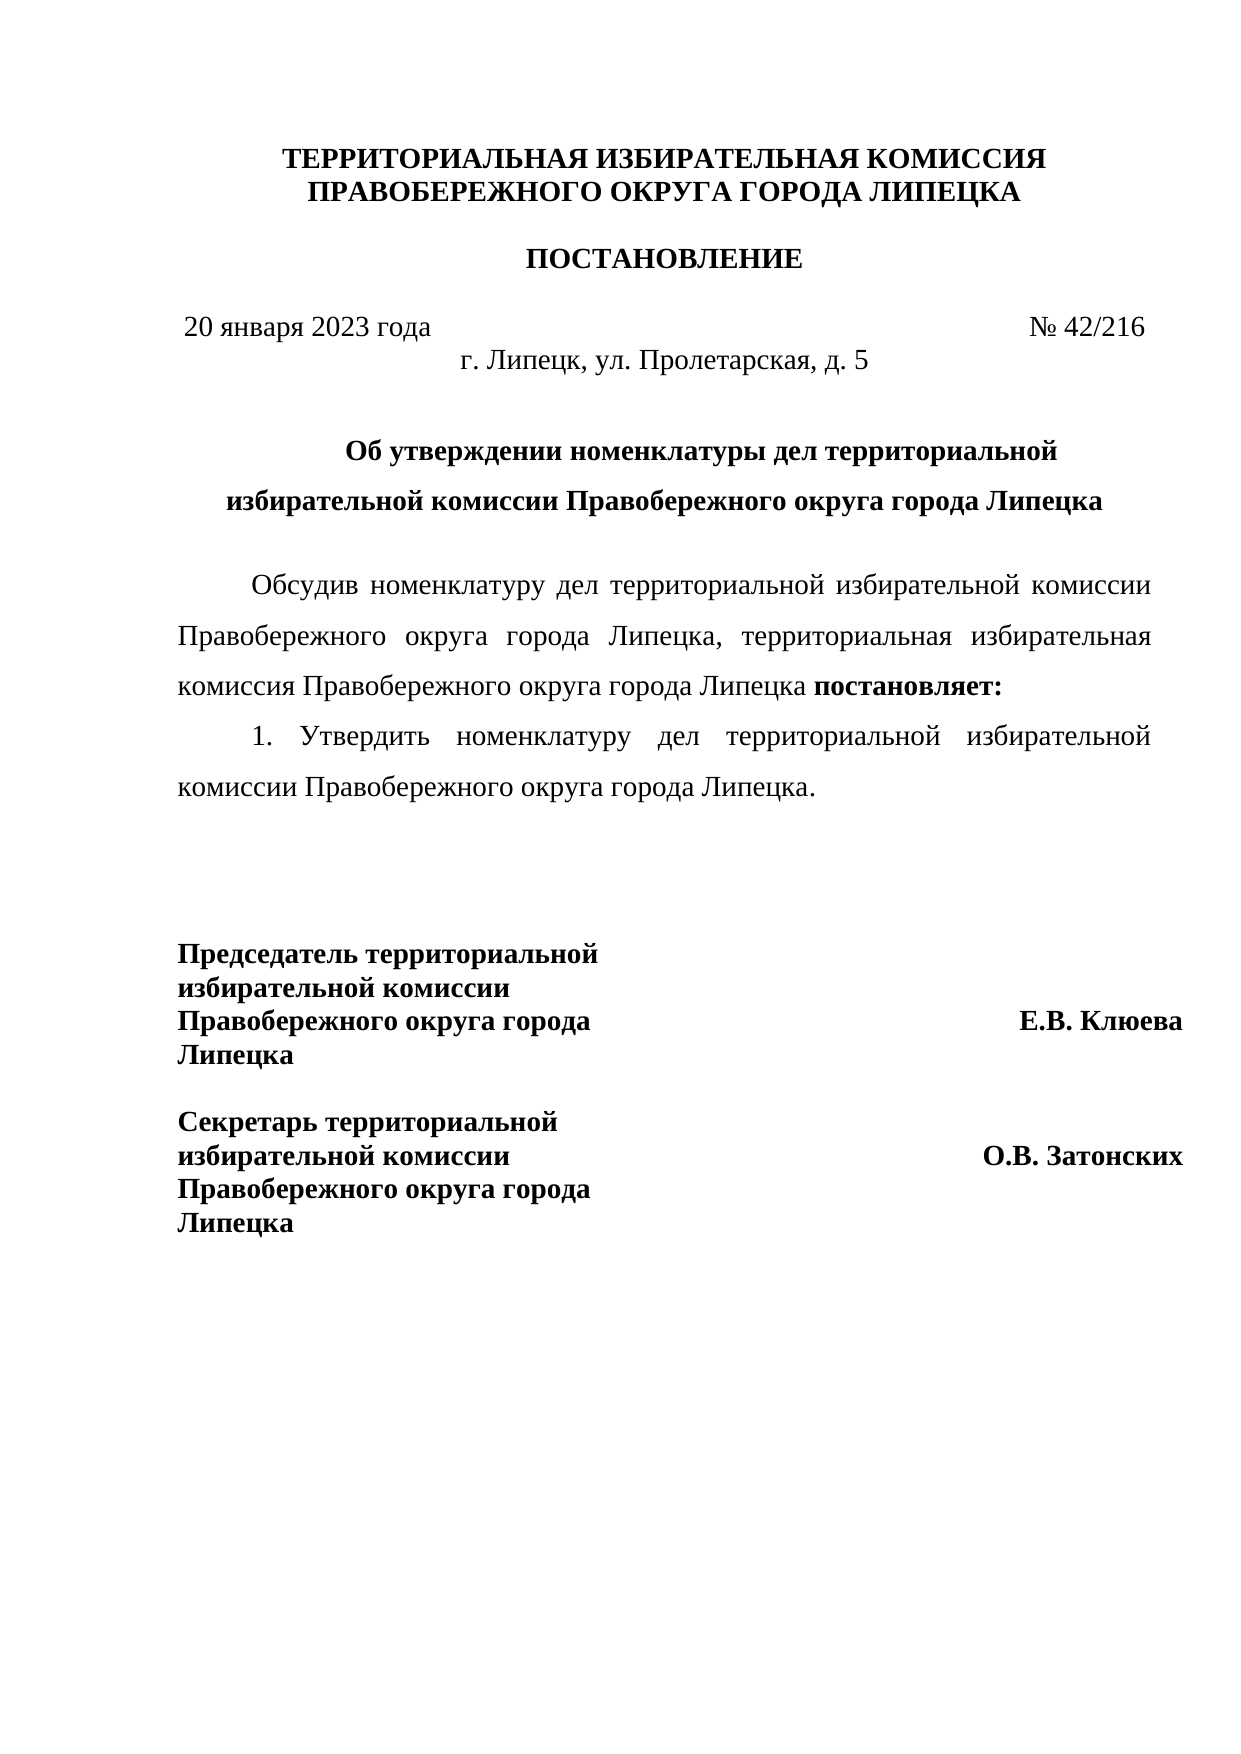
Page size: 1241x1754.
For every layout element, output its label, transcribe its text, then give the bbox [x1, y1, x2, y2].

text г. Липецк, ул. Пролетарская, д. 5 [177, 342, 1152, 376]
text Об утверждении номенклатуры дел территориальной избирательной комиссии Правобережного округа города Липецка [177, 433, 1152, 517]
table_header Е.В. Клюева О.В. Затонских [721, 869, 1190, 1238]
table_header Председатель территориальной избирательной комиссии Правобережного округа города Липецка Секретарь территориальной избирательной комиссии Правобережного округа города Липецка [170, 869, 721, 1238]
text Обсудив номенклатуру дел территориальной избирательной комиссии Правобережного округа города Липецка, территориальная избирательная комиссия Правобережного округа города Липецка постановляет: [177, 567, 1152, 702]
text 20 января 2023 года № 42/216 [177, 309, 1152, 342]
text ТЕРРИТОРИАЛЬНАЯ ИЗБИРАТЕЛЬНАЯ КОМИССИЯ [177, 141, 1152, 174]
text ПРАВОБЕРЕЖНОГО ОКРУГА ГОРОДА ЛИПЕЦКА [177, 174, 1152, 208]
text 1. Утвердить номенклатуру дел территориальной избирательной комиссии Правобережного округа города Липецка. [177, 718, 1152, 802]
text ПОСТАНОВЛЕНИЕ [177, 242, 1152, 275]
